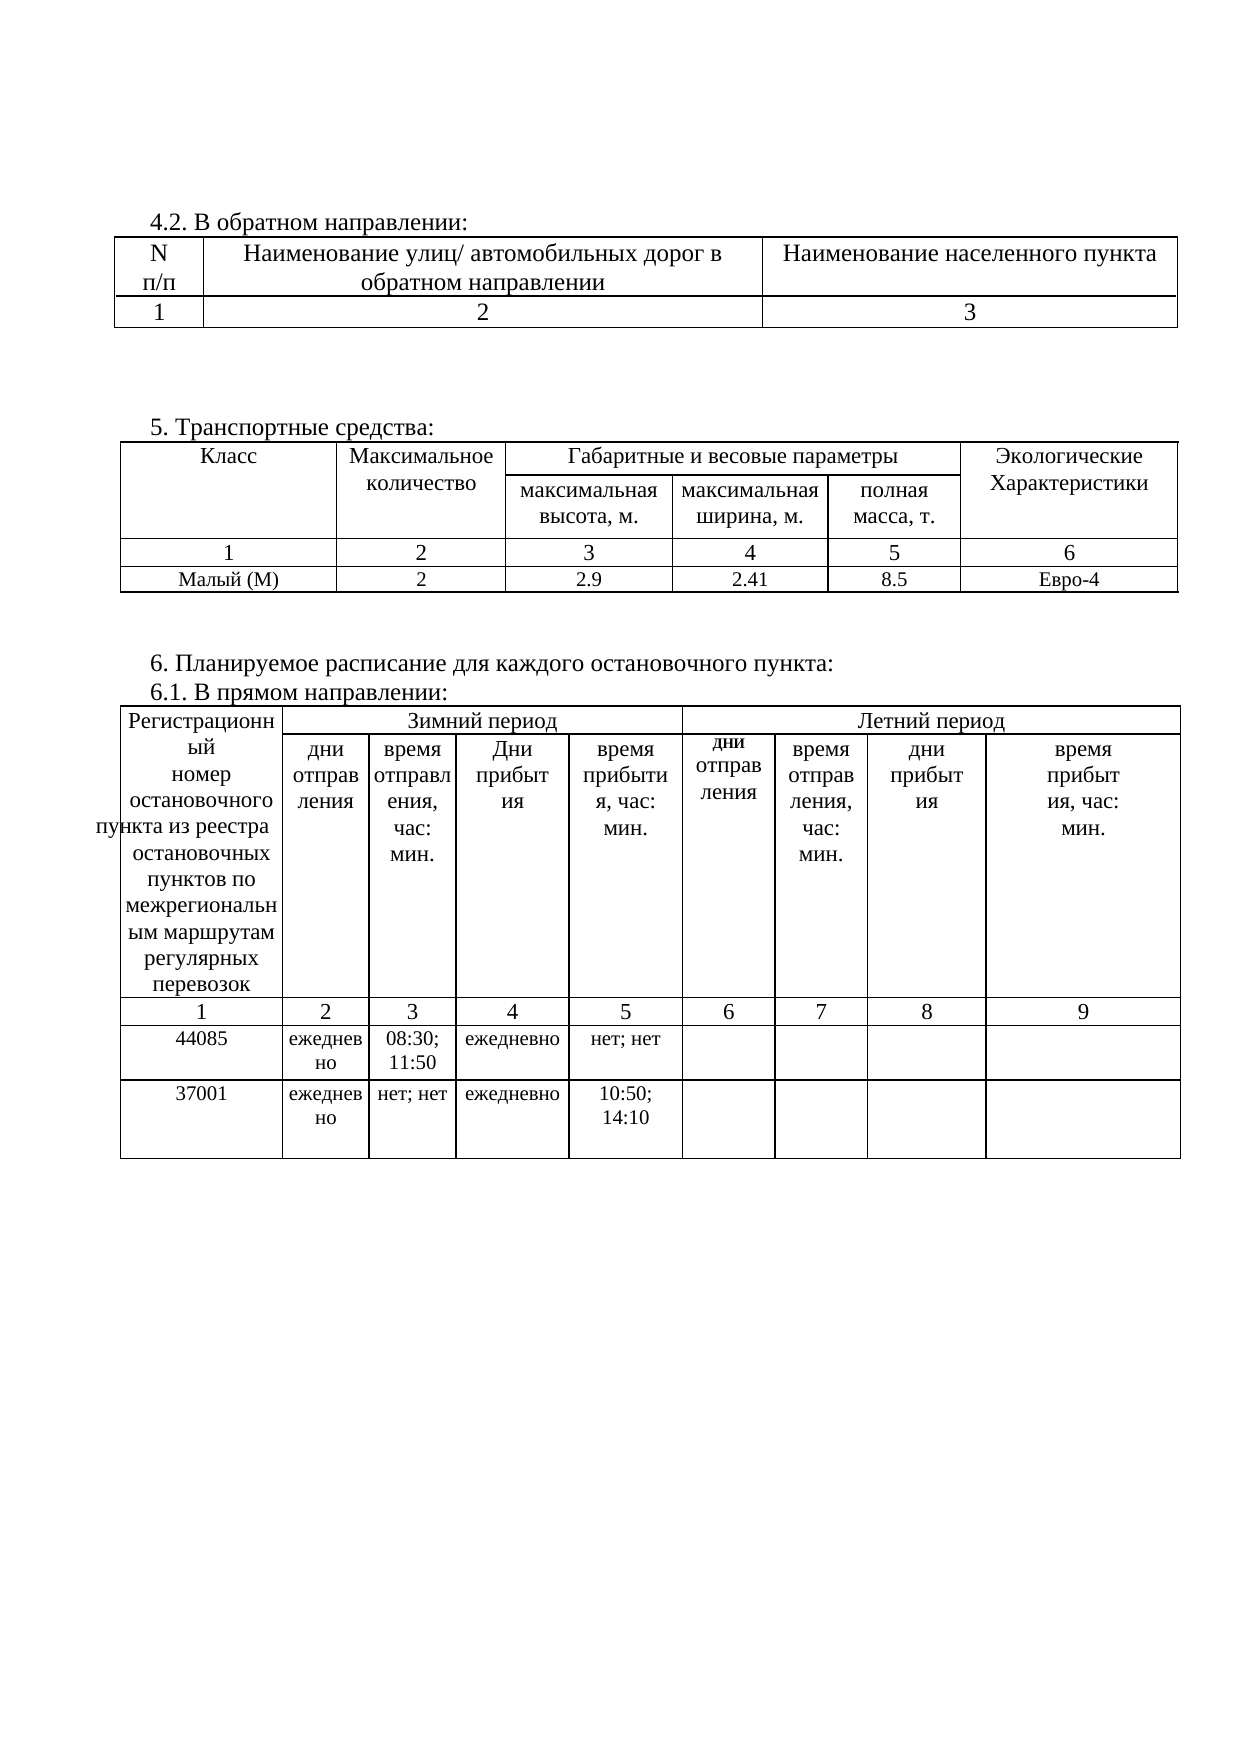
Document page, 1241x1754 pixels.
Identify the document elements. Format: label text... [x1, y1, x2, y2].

table_cell 2 [337, 567, 505, 591]
table_header Регистрационный номер остановочного пункта из реестра остановочных пунктов по межрегиональным маршрутам регулярных перевозок [121, 707, 282, 997]
table_cell 2.9 [506, 567, 672, 591]
table_cell 2 [337, 539, 505, 566]
table_cell 08:30; 11:50 [370, 1026, 455, 1079]
table_cell 10:50; 14:10 [570, 1081, 682, 1157]
table_cell 6 [961, 539, 1177, 566]
table_header Максимальное количество [337, 443, 505, 538]
table_cell [987, 1081, 1180, 1157]
table_cell 44085 [121, 1026, 282, 1079]
text 6.1. В прямом направлении: [150, 677, 1090, 705]
table_header Зимний период [283, 707, 682, 733]
table_cell [683, 1081, 774, 1157]
table_header N п/п [115, 238, 203, 295]
text 4.2. В обратном направлении: [150, 207, 1090, 236]
table_cell ежедневно [283, 1026, 368, 1079]
table_cell [683, 1026, 774, 1079]
table_cell 8 [868, 998, 985, 1025]
table_cell нет; нет [370, 1081, 455, 1157]
table_cell 1 [121, 998, 282, 1025]
table_header Экологические Характеристики [961, 443, 1177, 538]
table_header Наименование населенного пункта [763, 238, 1177, 295]
table_cell 2 [204, 297, 762, 327]
table_header Летний период [683, 707, 1180, 733]
table_cell Малый (М) [121, 567, 336, 591]
table_cell 9 [987, 998, 1180, 1025]
table_cell 4 [673, 539, 827, 566]
table_cell время отправ ления, час: мин. [776, 735, 867, 997]
table_cell 8.5 [829, 567, 960, 591]
table_cell Евро-4 [961, 567, 1177, 591]
table_cell максимальная ширина, м. [673, 476, 827, 538]
table_cell 3 [506, 539, 672, 566]
table_cell 1 [115, 296, 203, 327]
table_header Габаритные и весовые параметры [506, 443, 960, 474]
table_cell максимальная высота, м. [506, 476, 672, 538]
table_cell время прибыти я, час: мин. [570, 735, 682, 997]
table_cell [868, 1081, 985, 1157]
table_cell Дни прибыт ия [457, 735, 568, 997]
table_cell 7 [776, 998, 867, 1025]
table_cell 3 [370, 998, 455, 1025]
table_cell [776, 1026, 867, 1079]
text 5. Транспортные средства: [150, 412, 1090, 441]
table_cell 6 [683, 998, 774, 1025]
table_cell время прибыт ия, час: мин. [987, 735, 1180, 997]
table_cell 4 [457, 998, 568, 1025]
table_cell [868, 1026, 985, 1079]
table_header Класс [121, 443, 336, 538]
table_cell 5 [570, 998, 682, 1025]
table_cell нет; нет [570, 1026, 682, 1079]
table_cell 1 [121, 539, 336, 566]
table_header Наименование улиц/ автомобильных дорог в обратном направлении [204, 238, 762, 295]
table_cell ежедневно [457, 1081, 568, 1157]
table_cell 5 [829, 539, 960, 566]
table_cell дни прибыт ия [868, 735, 985, 997]
table_cell время отправл ения, час: мин. [370, 735, 455, 997]
table_cell 2.41 [673, 567, 827, 591]
table_cell 2 [283, 998, 368, 1025]
table_cell 3 [763, 295, 1177, 327]
table_cell дни отправ ления [283, 735, 368, 997]
table_cell полная масса, т. [829, 476, 960, 538]
table_cell [987, 1026, 1180, 1079]
text 6. Планируемое расписание для каждого остановочного пункта: [150, 648, 1090, 677]
table_cell ежедневно [283, 1081, 368, 1157]
table_cell ДНИ отправ ления [683, 735, 774, 997]
table_cell ежедневно [457, 1026, 568, 1079]
table_cell 37001 [121, 1081, 282, 1157]
table_cell [776, 1081, 867, 1157]
